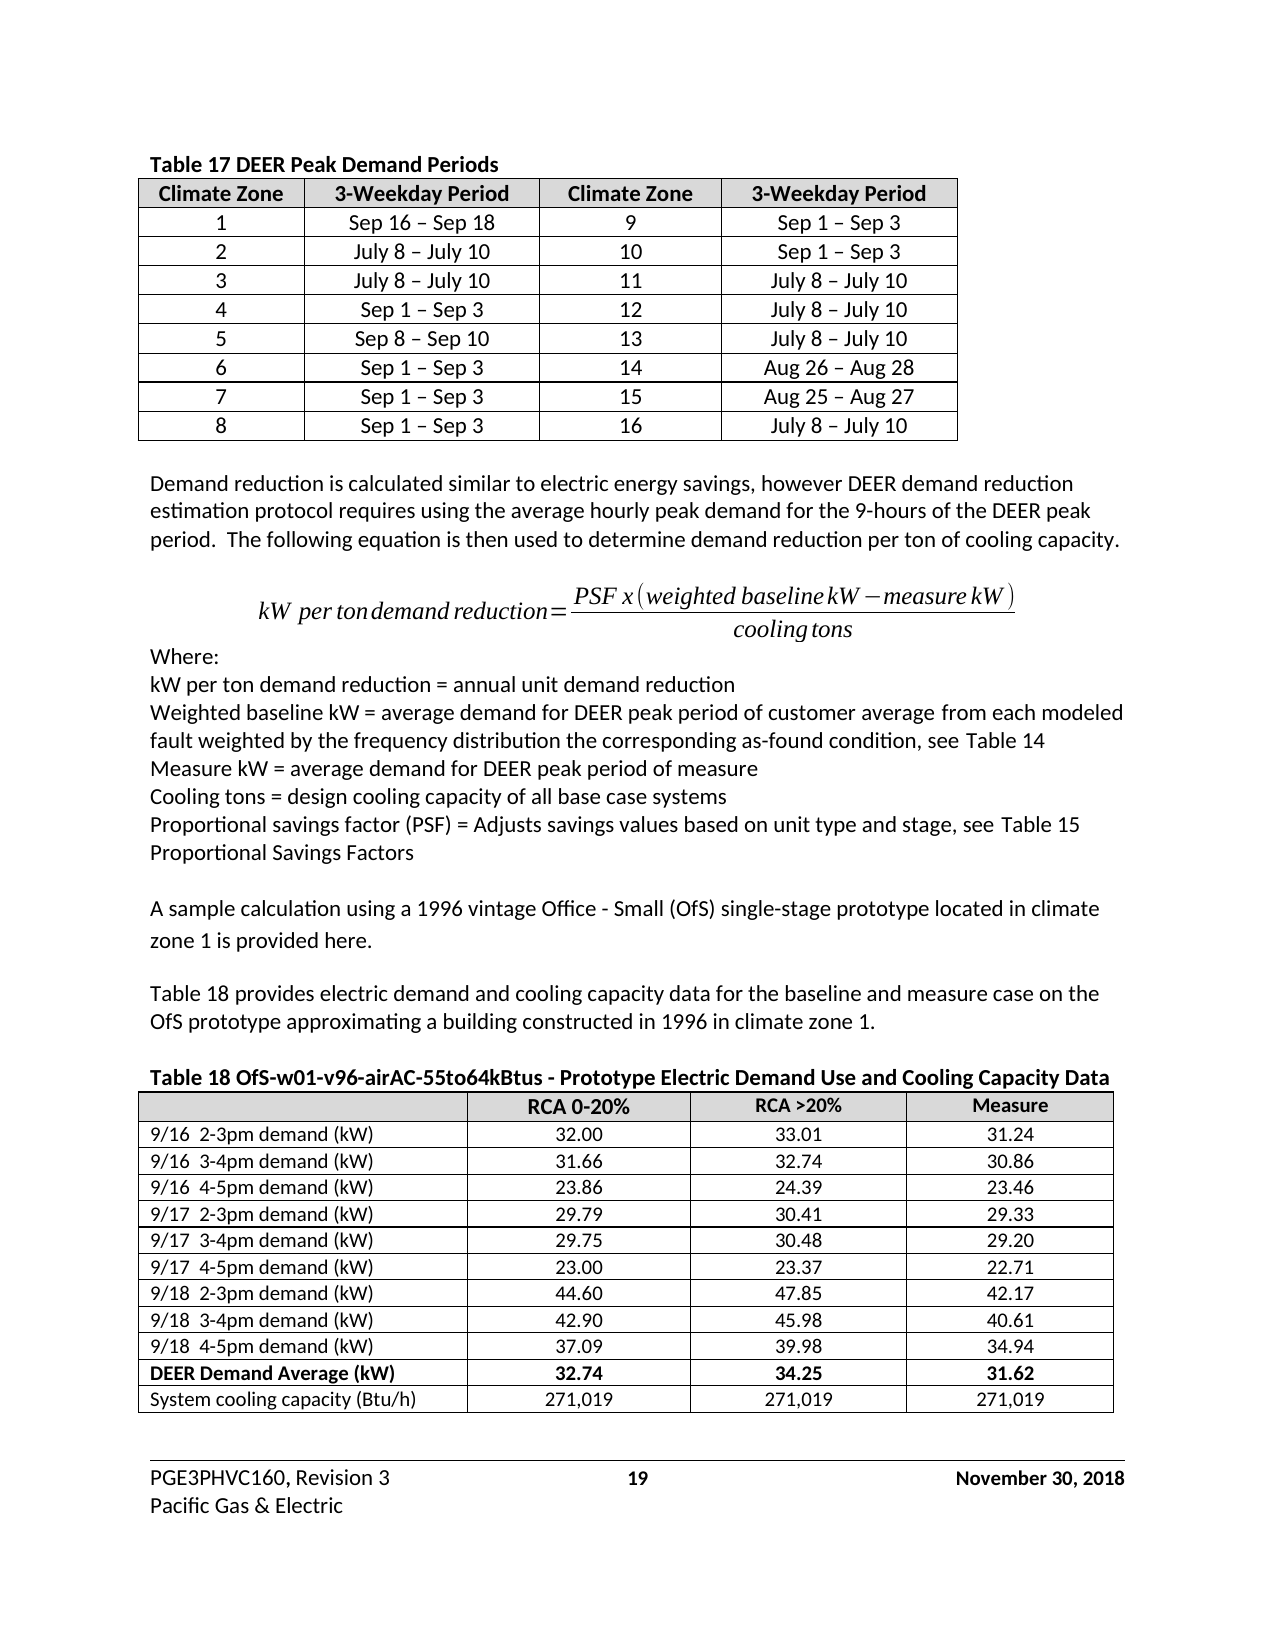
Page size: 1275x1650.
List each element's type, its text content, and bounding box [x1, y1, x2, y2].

table_cell 23.00 [468, 1254, 690, 1279]
table_cell July 8 – July 10 [722, 295, 957, 323]
table_cell 42.17 [907, 1280, 1113, 1306]
table_cell 9/18 3-4pm demand (kW) [139, 1307, 467, 1332]
table_cell 40.61 [907, 1307, 1113, 1332]
table_cell 37.09 [468, 1333, 690, 1359]
table_cell 6 [139, 354, 304, 381]
table_cell 30.86 [907, 1148, 1113, 1173]
table_cell 7 [139, 383, 304, 411]
table_cell 31.24 [907, 1122, 1113, 1147]
table_cell 13 [540, 324, 721, 352]
table_cell July 8 – July 10 [722, 324, 957, 352]
table_cell 29.75 [468, 1228, 690, 1253]
table_cell 9/18 2-3pm demand (kW) [139, 1280, 467, 1306]
table_cell 9/16 4-5pm demand (kW) [139, 1175, 467, 1200]
table_cell 31.62 [907, 1360, 1113, 1385]
table_cell Aug 26 – Aug 28 [722, 354, 957, 381]
text Cooling tons = design cooling capacity of all base case systems [150, 782, 1125, 810]
table_cell July 8 – July 10 [722, 266, 957, 294]
table_cell July 8 – July 10 [722, 412, 957, 439]
table_header Measure [907, 1093, 1113, 1121]
table_cell 15 [540, 383, 721, 411]
text Where: [150, 642, 1125, 670]
table_cell 29.33 [907, 1201, 1113, 1226]
table_cell 1 [139, 208, 304, 236]
table_cell 34.94 [907, 1333, 1113, 1359]
text Demand reduction is calculated similar to electric energy savings, however DEER demand reduction estimation protocol requires using the average hourly peak demand for the 9-hours of the DEER peak period. The following equation is then used to determine demand reduction per ton of cooling capacity. [150, 469, 1125, 553]
table_header RCA >20% [691, 1093, 906, 1121]
text Proportional savings factor (PSF) = Adjusts savings values based on unit type and stage, see Table 15 Proportional Savings Factors [150, 810, 1125, 866]
table_cell 32.74 [468, 1360, 690, 1385]
table_cell Sep 8 – Sep 10 [305, 324, 539, 352]
table_cell 23.37 [691, 1254, 906, 1279]
table_cell 12 [540, 295, 721, 323]
table_cell 271,019 [691, 1386, 906, 1412]
table_cell 30.41 [691, 1201, 906, 1226]
table_cell 32.00 [468, 1122, 690, 1147]
text A sample calculation using a 1996 vintage Office - Small (OfS) single-stage prototype located in climate zone 1 is provided here. [150, 894, 1125, 954]
table_cell 39.98 [691, 1333, 906, 1359]
table_cell Sep 1 – Sep 3 [722, 237, 957, 265]
table_header Climate Zone [540, 179, 721, 207]
table_cell 47.85 [691, 1280, 906, 1306]
table_cell 9 [540, 208, 721, 236]
table_cell 23.86 [468, 1175, 690, 1200]
table_cell 45.98 [691, 1307, 906, 1332]
table_header Climate Zone [139, 179, 304, 207]
table_cell 271,019 [468, 1386, 690, 1412]
table_cell Aug 25 – Aug 27 [722, 383, 957, 411]
text Measure kW = average demand for DEER peak period of measure [150, 754, 1125, 782]
table_cell 9/17 4-5pm demand (kW) [139, 1254, 467, 1279]
table_cell 4 [139, 295, 304, 323]
table_cell Sep 1 – Sep 3 [305, 412, 539, 439]
table_cell 9/16 2-3pm demand (kW) [139, 1122, 467, 1147]
table_cell 9/17 2-3pm demand (kW) [139, 1201, 467, 1226]
table_cell 22.71 [907, 1254, 1113, 1279]
text Table 18 OfS-w01-v96-airAC-55to64kBtus - Prototype Electric Demand Use and Cooling Capacity Data [150, 1063, 1125, 1091]
table_cell 31.66 [468, 1148, 690, 1173]
table_cell 42.90 [468, 1307, 690, 1332]
table_cell 32.74 [691, 1148, 906, 1173]
table_header 3-Weekday Period [722, 179, 957, 207]
table_cell Sep 1 – Sep 3 [722, 208, 957, 236]
table_cell 23.46 [907, 1175, 1113, 1200]
text Table 18 provides electric demand and cooling capacity data for the baseline and measure case on the OfS prototype approximating a building constructed in 1996 in climate zone 1. [150, 979, 1125, 1035]
table_header [139, 1093, 467, 1121]
table_cell DEER Demand Average (kW) [139, 1360, 467, 1385]
table_cell 3 [139, 266, 304, 294]
table_cell 9/16 3-4pm demand (kW) [139, 1148, 467, 1173]
text Weighted baseline kW = average demand for DEER peak period of customer average from each modeled fault weighted by the frequency distribution the corresponding as-found condition, see Table 14 [150, 698, 1125, 754]
table_cell July 8 – July 10 [305, 237, 539, 265]
table_cell 9/17 3-4pm demand (kW) [139, 1228, 467, 1253]
table_cell July 8 – July 10 [305, 266, 539, 294]
table_cell Sep 1 – Sep 3 [305, 354, 539, 381]
table_cell 5 [139, 324, 304, 352]
table_cell 16 [540, 412, 721, 439]
table_header 3-Weekday Period [305, 179, 539, 207]
table_cell 10 [540, 237, 721, 265]
table_cell Sep 1 – Sep 3 [305, 295, 539, 323]
table_cell Sep 16 – Sep 18 [305, 208, 539, 236]
table_cell 271,019 [907, 1386, 1113, 1412]
table_cell 33.01 [691, 1122, 906, 1147]
table_cell Sep 1 – Sep 3 [305, 383, 539, 411]
table_cell 24.39 [691, 1175, 906, 1200]
table_cell 9/18 4-5pm demand (kW) [139, 1333, 467, 1359]
table_cell 11 [540, 266, 721, 294]
table_cell System cooling capacity (Btu/h) [139, 1386, 467, 1412]
table_cell 2 [139, 237, 304, 265]
table_cell 44.60 [468, 1280, 690, 1306]
table_cell 29.20 [907, 1228, 1113, 1253]
table_cell 29.79 [468, 1201, 690, 1226]
table_cell 34.25 [691, 1360, 906, 1385]
text kW per ton demand reduction = annual unit demand reduction [150, 670, 1125, 698]
table_cell 8 [139, 412, 304, 439]
table_cell 14 [540, 354, 721, 381]
table_header RCA 0-20% [468, 1093, 690, 1121]
table_cell 30.48 [691, 1228, 906, 1253]
